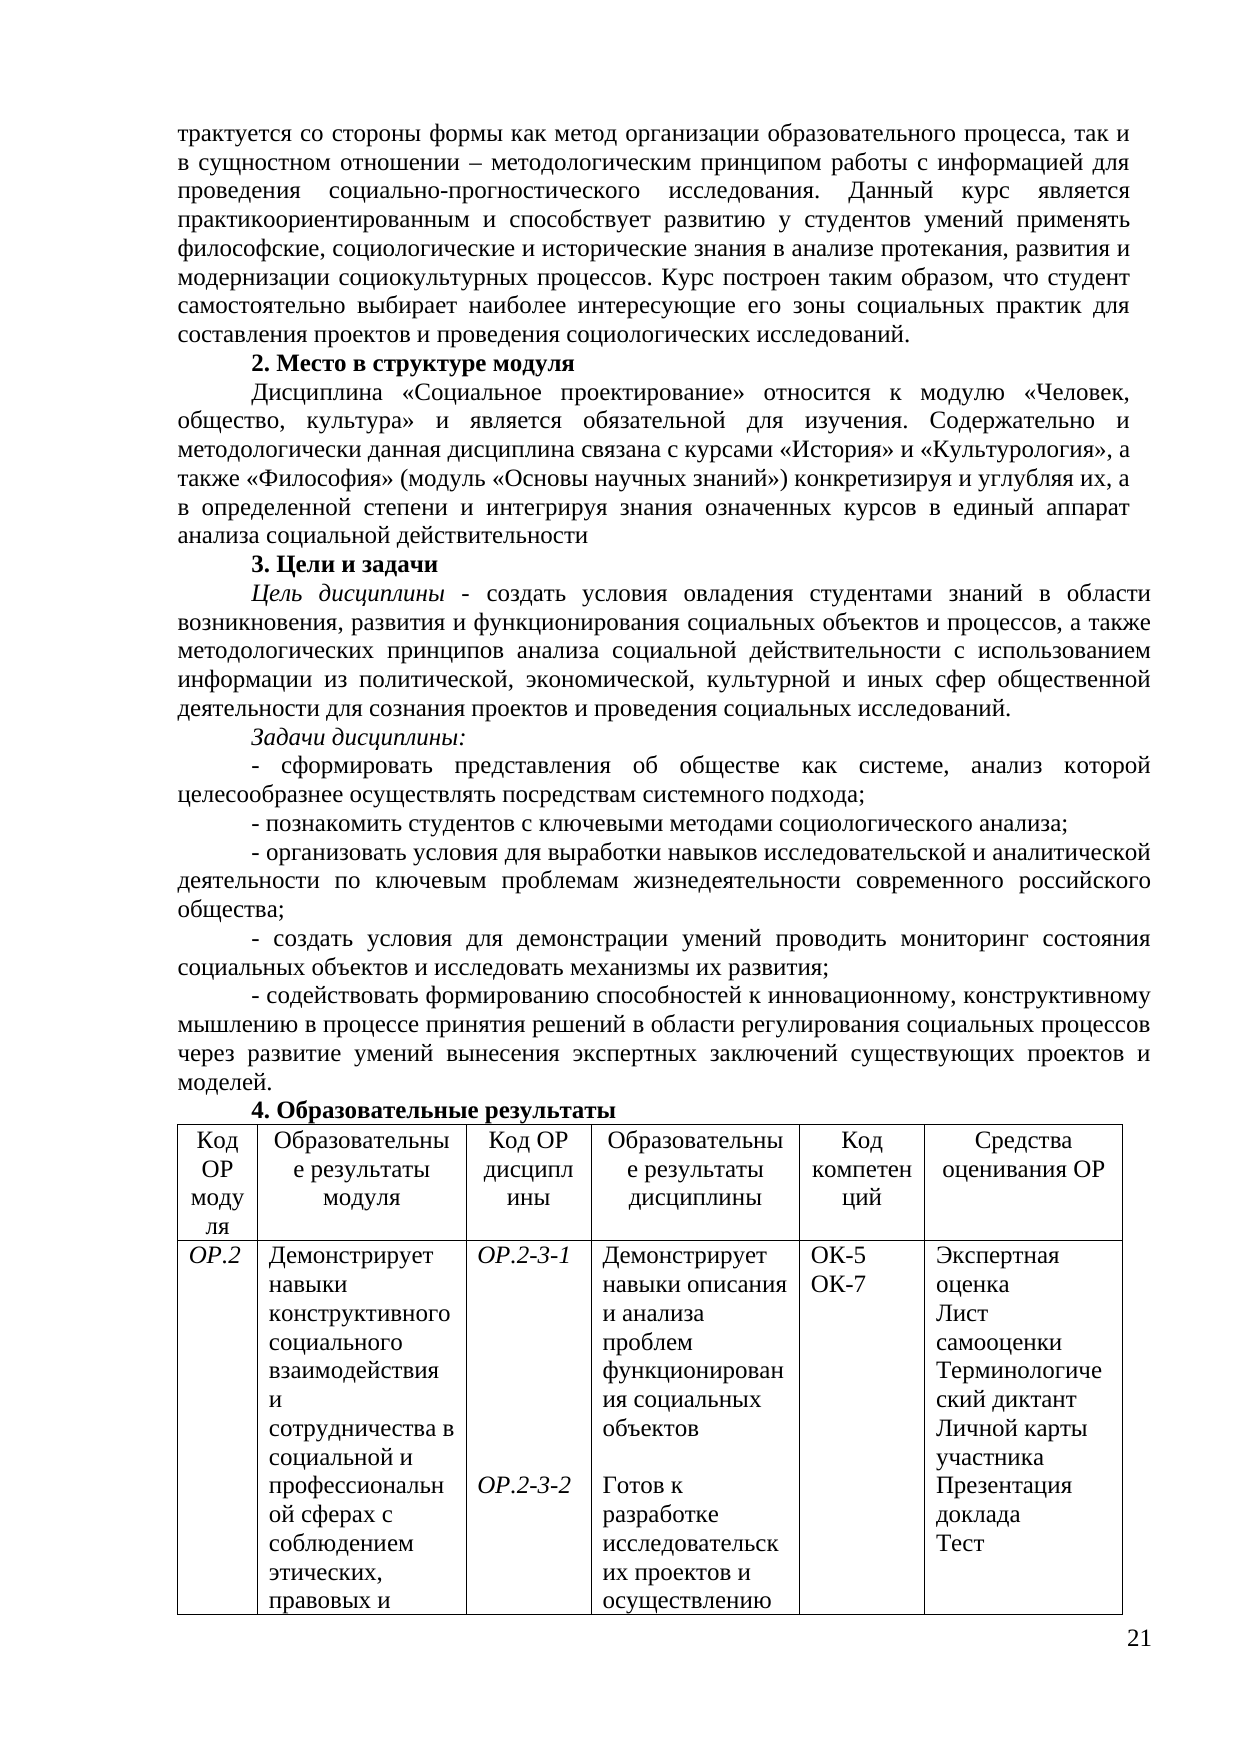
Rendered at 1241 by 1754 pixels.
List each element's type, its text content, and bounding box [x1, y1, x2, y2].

text - сформировать представления об обществе как системе, анализ которой целесообразнее осуществлять посредствам системного подхода; [177, 751, 1152, 808]
text - познакомить студентов с ключевыми методами социологического анализа; [177, 808, 1152, 837]
table_header Код компетенций [800, 1125, 924, 1240]
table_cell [592, 1241, 799, 1614]
text - организовать условия для выработки навыков исследовательской и аналитической деятельности по ключевым проблемам жизнедеятельности современного российского общества; [177, 837, 1152, 923]
table_header Код ОР модуля [178, 1125, 257, 1240]
text Задачи дисциплины: [177, 722, 1152, 751]
table_cell ОР.2 [178, 1241, 257, 1614]
table_header Код ОР дисциплины [467, 1125, 591, 1240]
text 4. Образовательные результаты [177, 1096, 1152, 1124]
text - создать условия для демонстрации умений проводить мониторинг состояния социальных объектов и исследовать механизмы их развития; [177, 923, 1152, 981]
table_header Образовательные результаты дисциплины [592, 1125, 799, 1240]
text Дисциплина «Социальное проектирование» относится к модулю «Человек, общество, культура» и является обязательной для изучения. Содержательно и методологически данная дисциплина связана с курсами «История» и «Культурология», а также «Философия» (модуль «Основы научных знаний») конкретизируя и углубляя их, а в определенной степени и интегрируя знания означенных курсов в единый аппарат анализа социальной действительности [177, 377, 1131, 549]
table_header Образовательные результаты модуля [258, 1125, 466, 1240]
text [177, 118, 1131, 348]
list Цель дисциплины - создать условия овладения студентами знаний в области возникновения, развития и функционирования социальных объектов и процессов, а также методологических принципов анализа социальной действительности с использованием информации из политической, экономической, культурной и иных сфер общественной деятельности для сознания проектов и проведения социальных исследований. [177, 578, 1152, 722]
table_cell ОР.2-3-1 ОР.2-3-2 [467, 1241, 591, 1614]
table_cell ОК-5 ОК-7 [800, 1241, 924, 1614]
text 3. Цели и задачи [177, 549, 1152, 578]
table_header Средства оценивания ОР [925, 1125, 1122, 1240]
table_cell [925, 1241, 1122, 1614]
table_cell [258, 1241, 466, 1614]
text - содействовать формированию способностей к инновационному, конструктивному мышлению в процессе принятия решений в области регулирования социальных процессов через развитие умений вынесения экспертных заключений существующих проектов и моделей. [177, 981, 1152, 1096]
text 2. Место в структуре модуля [177, 348, 1152, 377]
